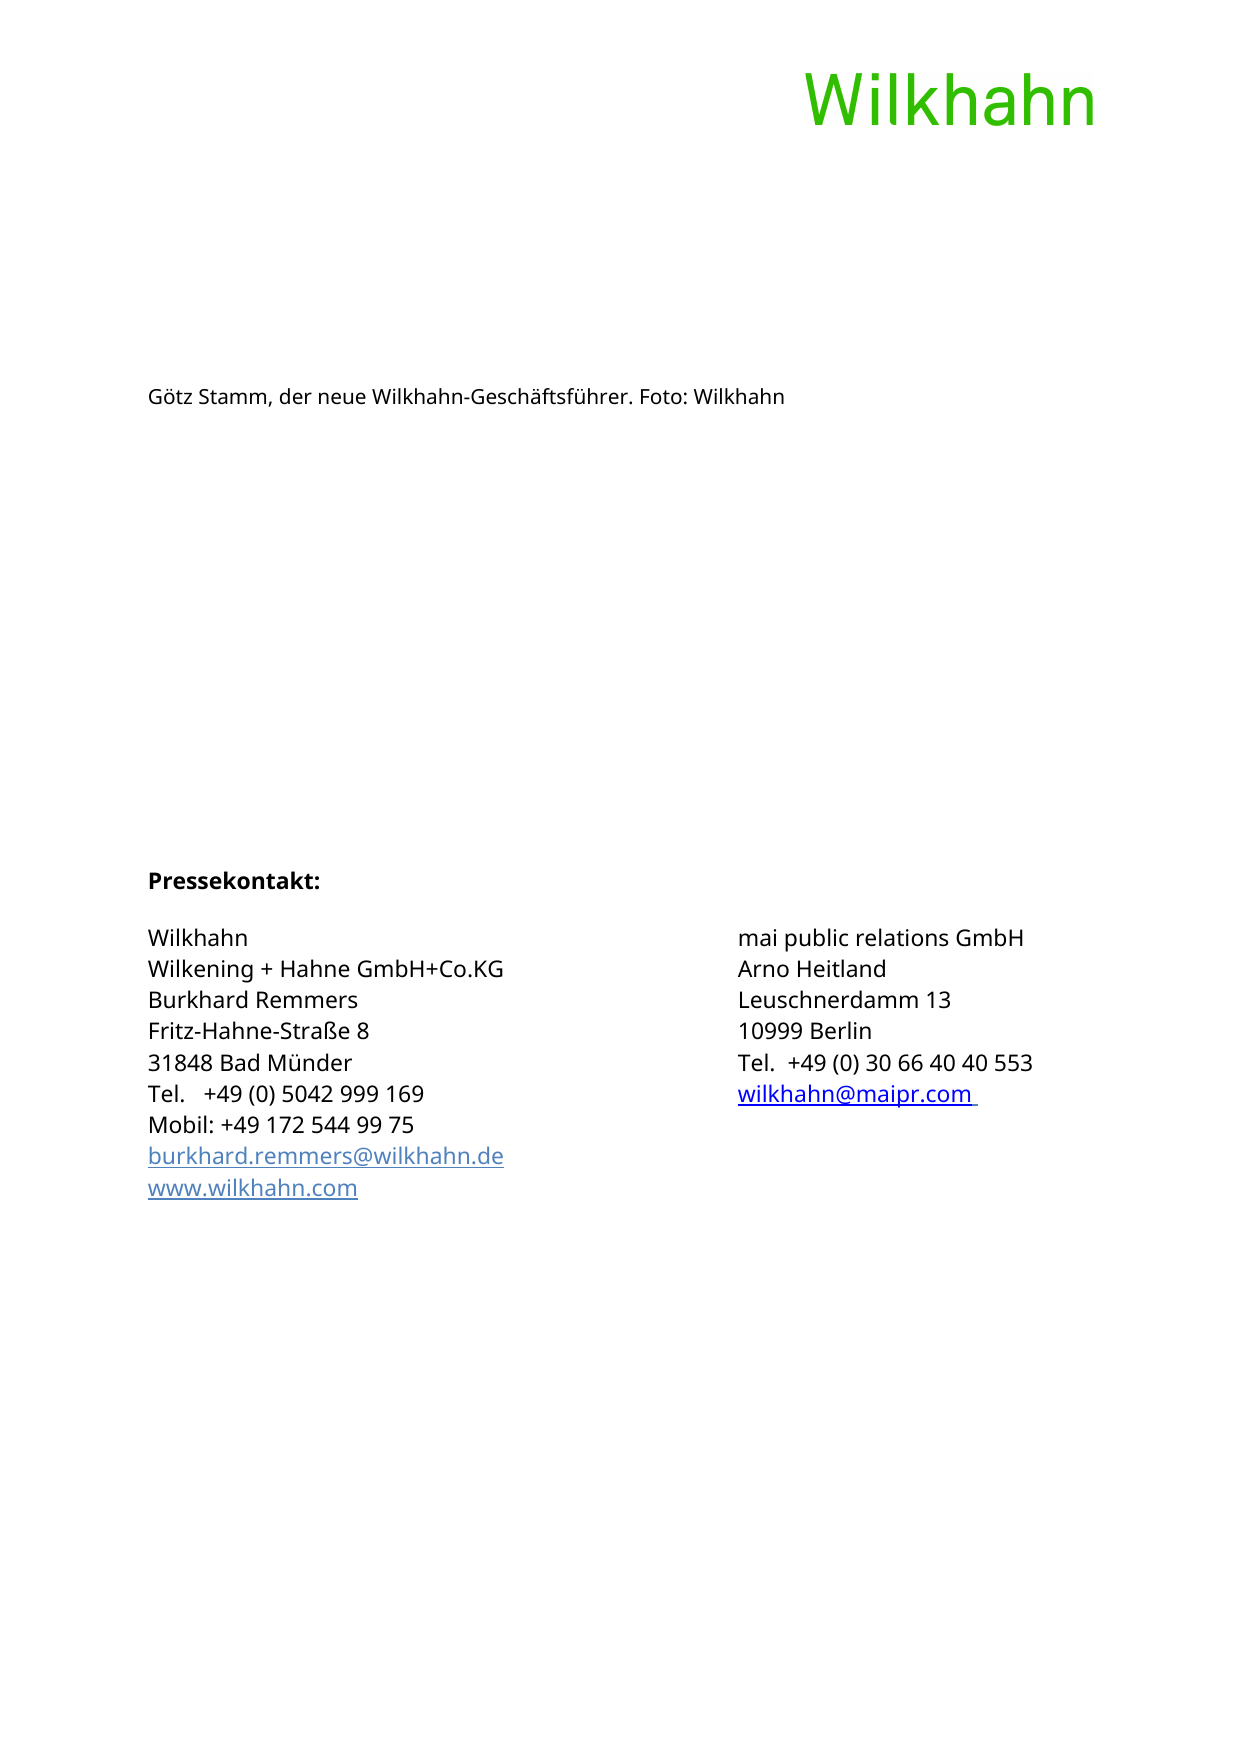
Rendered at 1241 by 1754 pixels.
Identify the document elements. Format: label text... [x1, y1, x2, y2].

text Götz Stamm, der neue Wilkhahn-Geschäftsführer. Foto: Wilkhahn [148, 382, 1093, 411]
text burkhard.remmers@wilkhahn.de [148, 1140, 1093, 1172]
picture [805, 73, 1093, 126]
text Pressekontakt: [148, 865, 1093, 896]
text Wilkhahn mai public relations GmbH Wilkening + Hahne GmbH+Co.KG Arno Heitland Burkhard Remmers Leuschnerdamm 13 Fritz-Hahne-Straße 8 10999 Berlin 31848 Bad Münder Tel. +49 (0) 30 66 40 40 553 Tel. +49 (0) 5042 999 169 wilkhahn@maipr.com Mobil: +49 172 544 99 75 [148, 922, 1093, 1140]
text www.wilkhahn.com [148, 1172, 1093, 1203]
